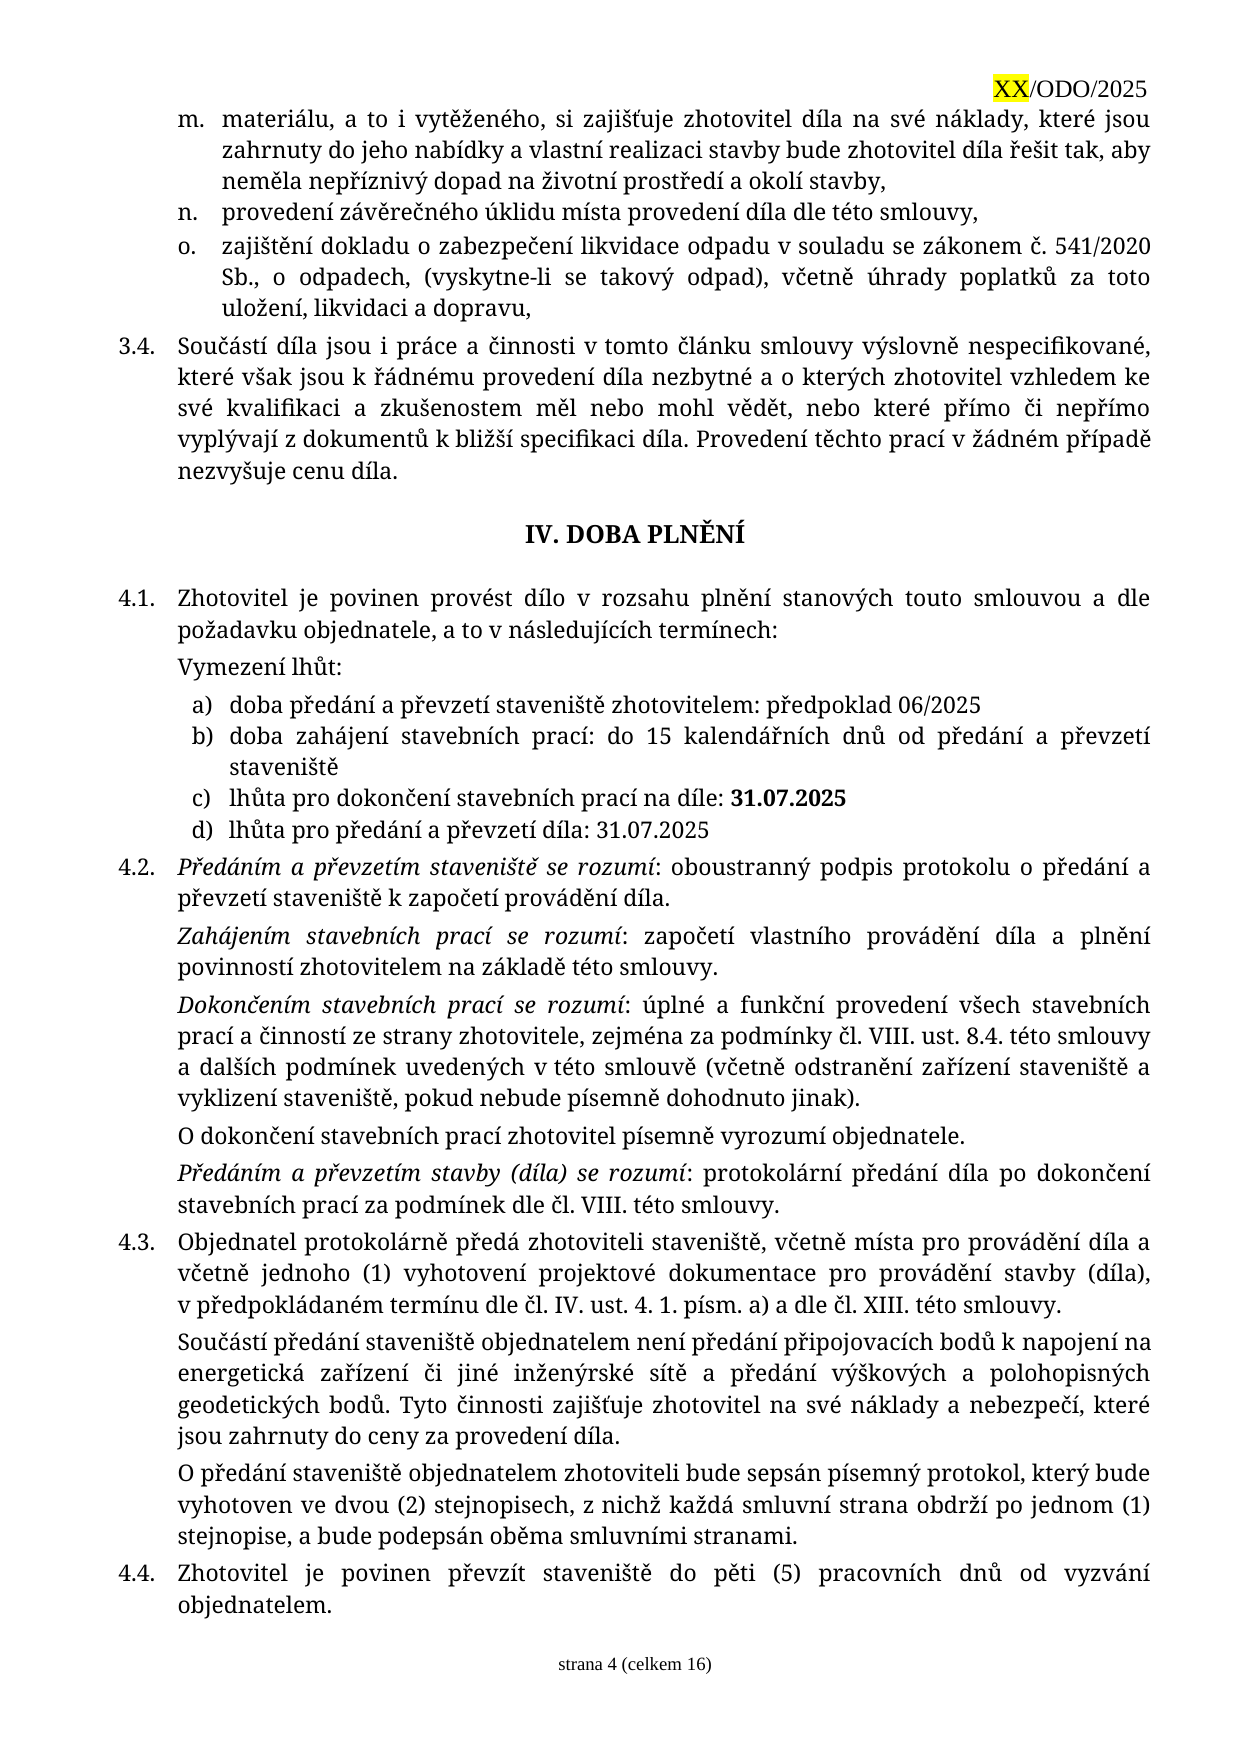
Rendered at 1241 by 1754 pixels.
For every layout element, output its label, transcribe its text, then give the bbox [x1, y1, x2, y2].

text O předání staveniště objednatelem zhotoviteli bude sepsán písemný protokol, který bude vyhotoven ve dvou (2) stejnopisech, z nichž každá smluvní strana obdrží po jednom (1) stejnopise, a bude podepsán oběma smluvními stranami. [177, 1457, 1152, 1551]
list zajištění dokladu o zabezpečení likvidace odpadu v souladu se zákonem č. 541/2020 Sb., o odpadech, (vyskytne-li se takový odpad), včetně úhrady poplatků za toto uložení, likvidaci a dopravu, [177, 229, 1152, 323]
text Předáním a převzetím stavby (díla) se rozumí: protokolární předání díla po dokončení stavebních prací za podmínek dle čl. VIII. této smlouvy. [177, 1157, 1152, 1220]
list lhůta pro dokončení stavebních prací na díle: 31.07.2025 [192, 782, 1152, 814]
list Předáním a převzetím staveniště se rozumí: oboustranný podpis protokolu o předání a převzetí staveniště k započetí provádění díla. [118, 851, 1152, 914]
text O dokončení stavebních prací zhotovitel písemně vyrozumí objednatele. [177, 1120, 1152, 1151]
text Vymezení lhůt: [177, 651, 1152, 682]
list Zhotovitel je povinen převzít staveniště do pěti (5) pracovních dnů od vyzvání objednatelem. [118, 1557, 1152, 1620]
list Zhotovitel je povinen provést dílo v rozsahu plnění stanových touto smlouvou a dle požadavku objednatele, a to v následujících termínech: [118, 582, 1152, 645]
text Zahájením stavebních prací se rozumí: započetí vlastního provádění díla a plnění povinností zhotovitelem na základě této smlouvy. [177, 920, 1152, 982]
text Dokončením stavebních prací se rozumí: úplné a funkční provedení všech stavebních prací a činností ze strany zhotovitele, zejména za podmínky čl. VIII. ust. 8.4. této smlouvy a dalších podmínek uvedených v této smlouvě (včetně odstranění zařízení staveniště a vyklizení staveniště, pokud nebude písemně dohodnuto jinak). [177, 989, 1152, 1114]
list doba zahájení stavebních prací: do 15 kalendářních dnů od předání a převzetí staveniště [192, 720, 1152, 782]
text 3.4. Součástí díla jsou i práce a činnosti v tomto článku smlouvy výslovně nespecifikované, které však jsou k řádnému provedení díla nezbytné a o kterých zhotovitel vzhledem ke své kvalifikaci a zkušenostem měl nebo mohl vědět, nebo které přímo či nepřímo vyplývají z dokumentů k bližší specifikaci díla. Provedení těchto prací v žádném případě nezvyšuje cenu díla. [118, 329, 1152, 486]
list doba předání a převzetí staveniště zhotovitelem: předpoklad 06/2025 [192, 689, 1152, 720]
list provedení závěrečného úklidu místa provedení díla dle této smlouvy, [177, 196, 1152, 227]
list materiálu, a to i vytěženého, si zajišťuje zhotovitel díla na své náklady, které jsou zahrnuty do jeho nabídky a vlastní realizaci stavby bude zhotovitel díla řešit tak, aby neměla nepříznivý dopad na životní prostředí a okolí stavby, [177, 102, 1152, 196]
text Součástí předání staveniště objednatelem není předání připojovacích bodů k napojení na energetická zařízení či jiné inženýrské sítě a předání výškových a polohopisných geodetických bodů. Tyto činnosti zajišťuje zhotovitel na své náklady a nebezpečí, které jsou zahrnuty do ceny za provedení díla. [177, 1326, 1152, 1451]
list lhůta pro předání a převzetí díla: 31.07.2025 [191, 814, 1152, 845]
list Objednatel protokolárně předá zhotoviteli staveniště, včetně místa pro provádění díla a včetně jednoho (1) vyhotovení projektové dokumentace pro provádění stavby (díla), v předpokládaném termínu dle čl. IV. ust. 4. 1. písm. a) a dle čl. XIII. této smlouvy. [118, 1226, 1152, 1320]
subtitle IV. DOBA PLNĚNÍ [118, 517, 1152, 551]
